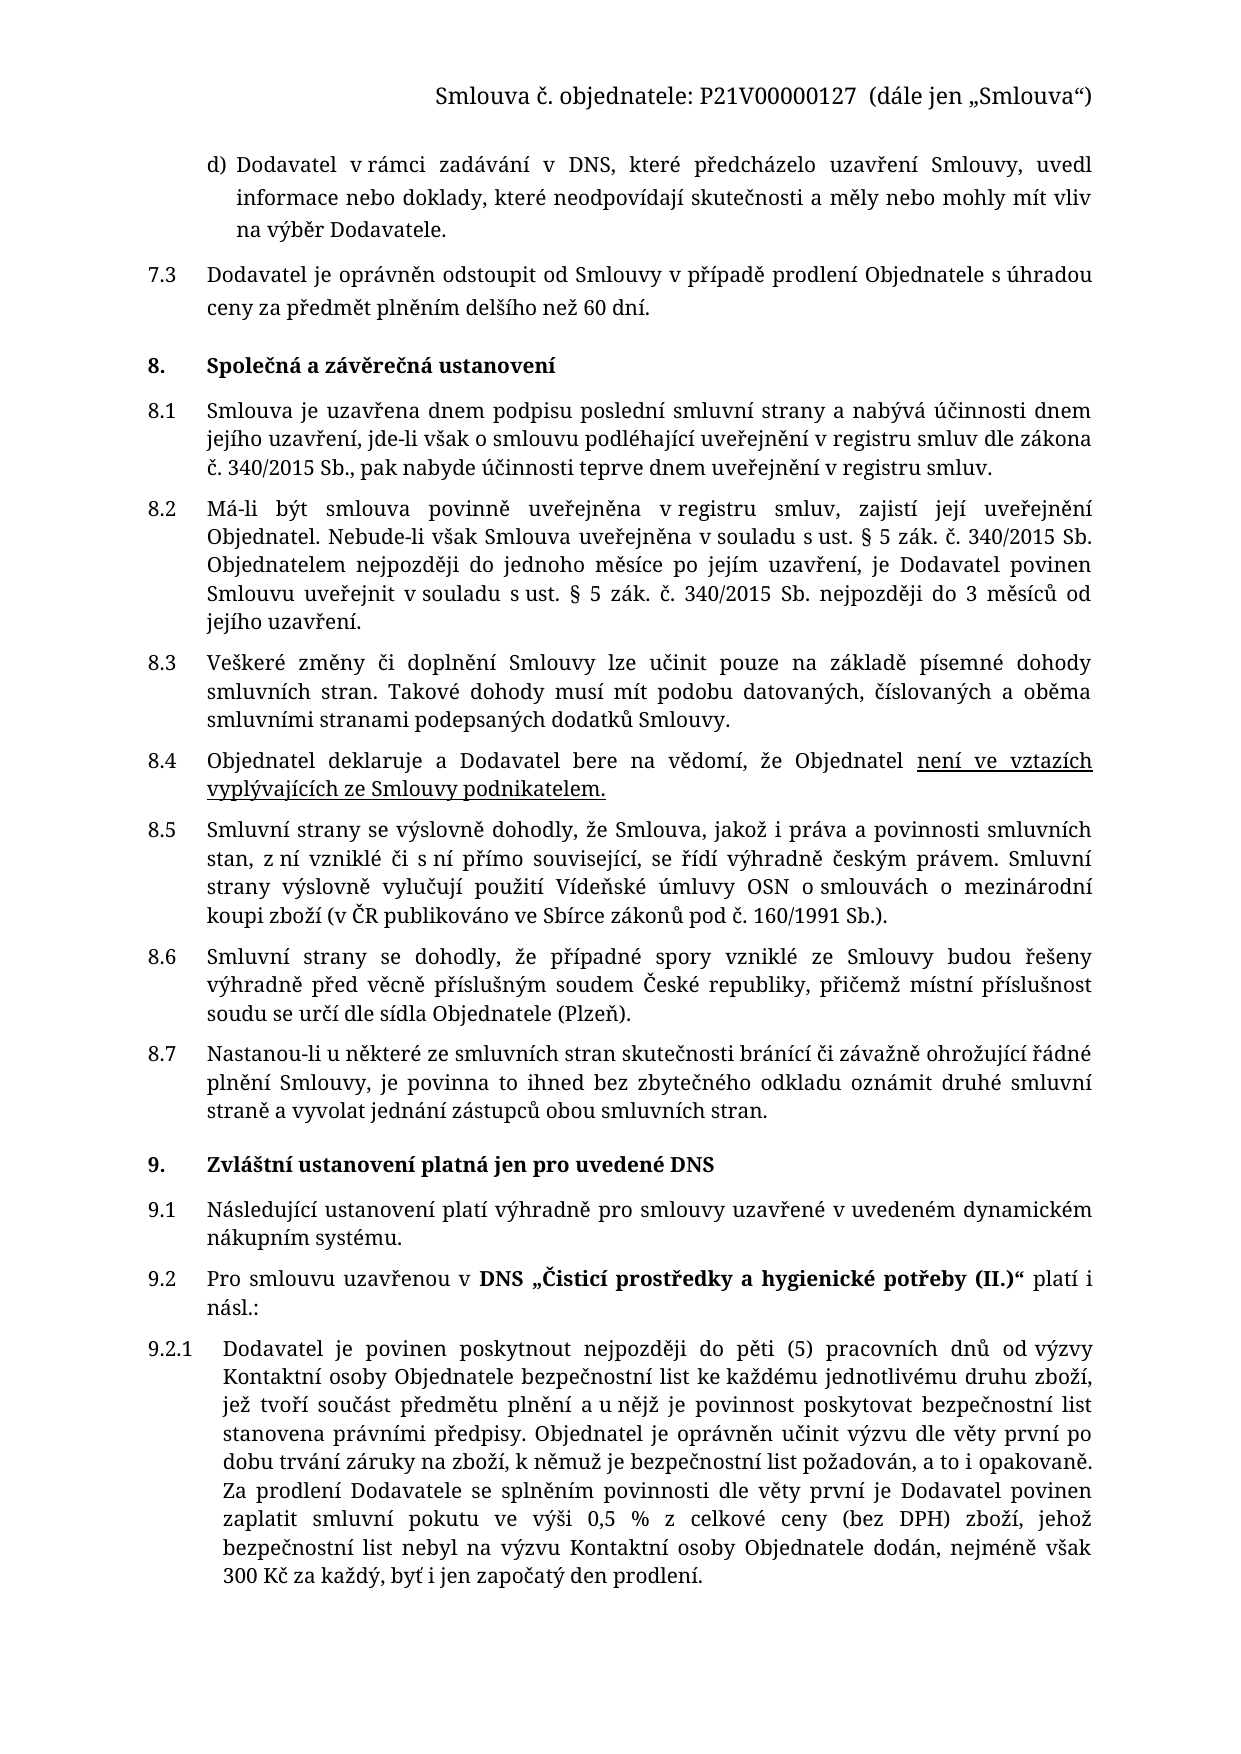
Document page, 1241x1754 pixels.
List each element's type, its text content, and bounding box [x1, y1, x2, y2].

list Veškeré změny či doplnění Smlouvy lze učinit pouze na základě písemné dohody smluvních stran. Takové dohody musí mít podobu datovaných, číslovaných a oběma smluvními stranami podepsaných dodatků Smlouvy. [148, 648, 1093, 734]
list Následující ustanovení platí výhradně pro smlouvy uzavřené v uvedeném dynamickém nákupním systému. [148, 1195, 1093, 1252]
list Společná a závěrečná ustanovení [148, 351, 1093, 379]
list Dodavatel je oprávněn odstoupit od Smlouvy v případě prodlení Objednatele s úhradou ceny za předmět plněním delšího než 60 dní. [148, 261, 1093, 322]
list Zvláštní ustanovení platná jen pro uvedené DNS [148, 1150, 1093, 1178]
list Objednatel deklaruje a Dodavatel bere na vědomí, že Objednatel není ve vztazích vyplývajících ze Smlouvy podnikatelem. [148, 746, 1093, 803]
list Dodavatel je povinen poskytnout nejpozději do pěti (5) pracovních dnů od výzvy Kontaktní osoby Objednatele bezpečnostní list ke každému jednotlivému druhu zboží, jež tvoří součást předmětu plnění a u nějž je povinnost poskytovat bezpečnostní list stanovena právními předpisy. Objednatel je oprávněn učinit výzvu dle věty první po dobu trvání záruky na zboží, k němuž je bezpečnostní list požadován, a to i opakovaně. Za prodlení Dodavatele se splněním povinnosti dle věty první je Dodavatel povinen zaplatit smluvní pokutu ve výši 0,5 % z celkové ceny (bez DPH) zboží, jehož bezpečnostní list nebyl na výzvu Kontaktní osoby Objednatele dodán, nejméně však 300 Kč za každý, byť i jen započatý den prodlení. [148, 1334, 1093, 1590]
list Má-li být smlouva povinně uveřejněna v registru smluv, zajistí její uveřejnění Objednatel. Nebude-li však Smlouva uveřejněna v souladu s ust. § 5 zák. č. 340/2015 Sb. Objednatelem nejpozději do jednoho měsíce po jejím uzavření, je Dodavatel povinen Smlouvu uveřejnit v souladu s ust. § 5 zák. č. 340/2015 Sb. nejpozději do 3 měsíců od jejího uzavření. [148, 494, 1093, 636]
list Smluvní strany se výslovně dohodly, že Smlouva, jakož i práva a povinnosti smluvních stan, z ní vzniklé či s ní přímo související, se řídí výhradně českým právem. Smluvní strany výslovně vylučují použití Vídeňské úmluvy OSN o smlouvách o mezinárodní koupi zboží (v ČR publikováno ve Sbírce zákonů pod č. 160/1991 Sb.). [148, 816, 1093, 929]
list Pro smlouvu uzavřenou v DNS „Čisticí prostředky a hygienické potřeby (II.)“ platí i násl.: [148, 1264, 1093, 1321]
list Smlouva je uzavřena dnem podpisu poslední smluvní strany a nabývá účinnosti dnem jejího uzavření, jde-li však o smlouvu podléhající uveřejnění v registru smluv dle zákona č. 340/2015 Sb., pak nabyde účinnosti teprve dnem uveřejnění v registru smluv. [148, 396, 1093, 481]
list Dodavatel v rámci zadávání v DNS, které předcházelo uzavření Smlouvy, uvedl informace nebo doklady, které neodpovídají skutečnosti a měly nebo mohly mít vliv na výběr Dodavatele. [207, 150, 1093, 244]
list Smluvní strany se dohodly, že případné spory vzniklé ze Smlouvy budou řešeny výhradně před věcně příslušným soudem České republiky, přičemž místní příslušnost soudu se určí dle sídla Objednatele (Plzeň). [148, 942, 1093, 1027]
list Nastanou-li u některé ze smluvních stran skutečnosti bránící či závažně ohrožující řádné plnění Smlouvy, je povinna to ihned bez zbytečného odkladu oznámit druhé smluvní straně a vyvolat jednání zástupců obou smluvních stran. [148, 1039, 1093, 1125]
